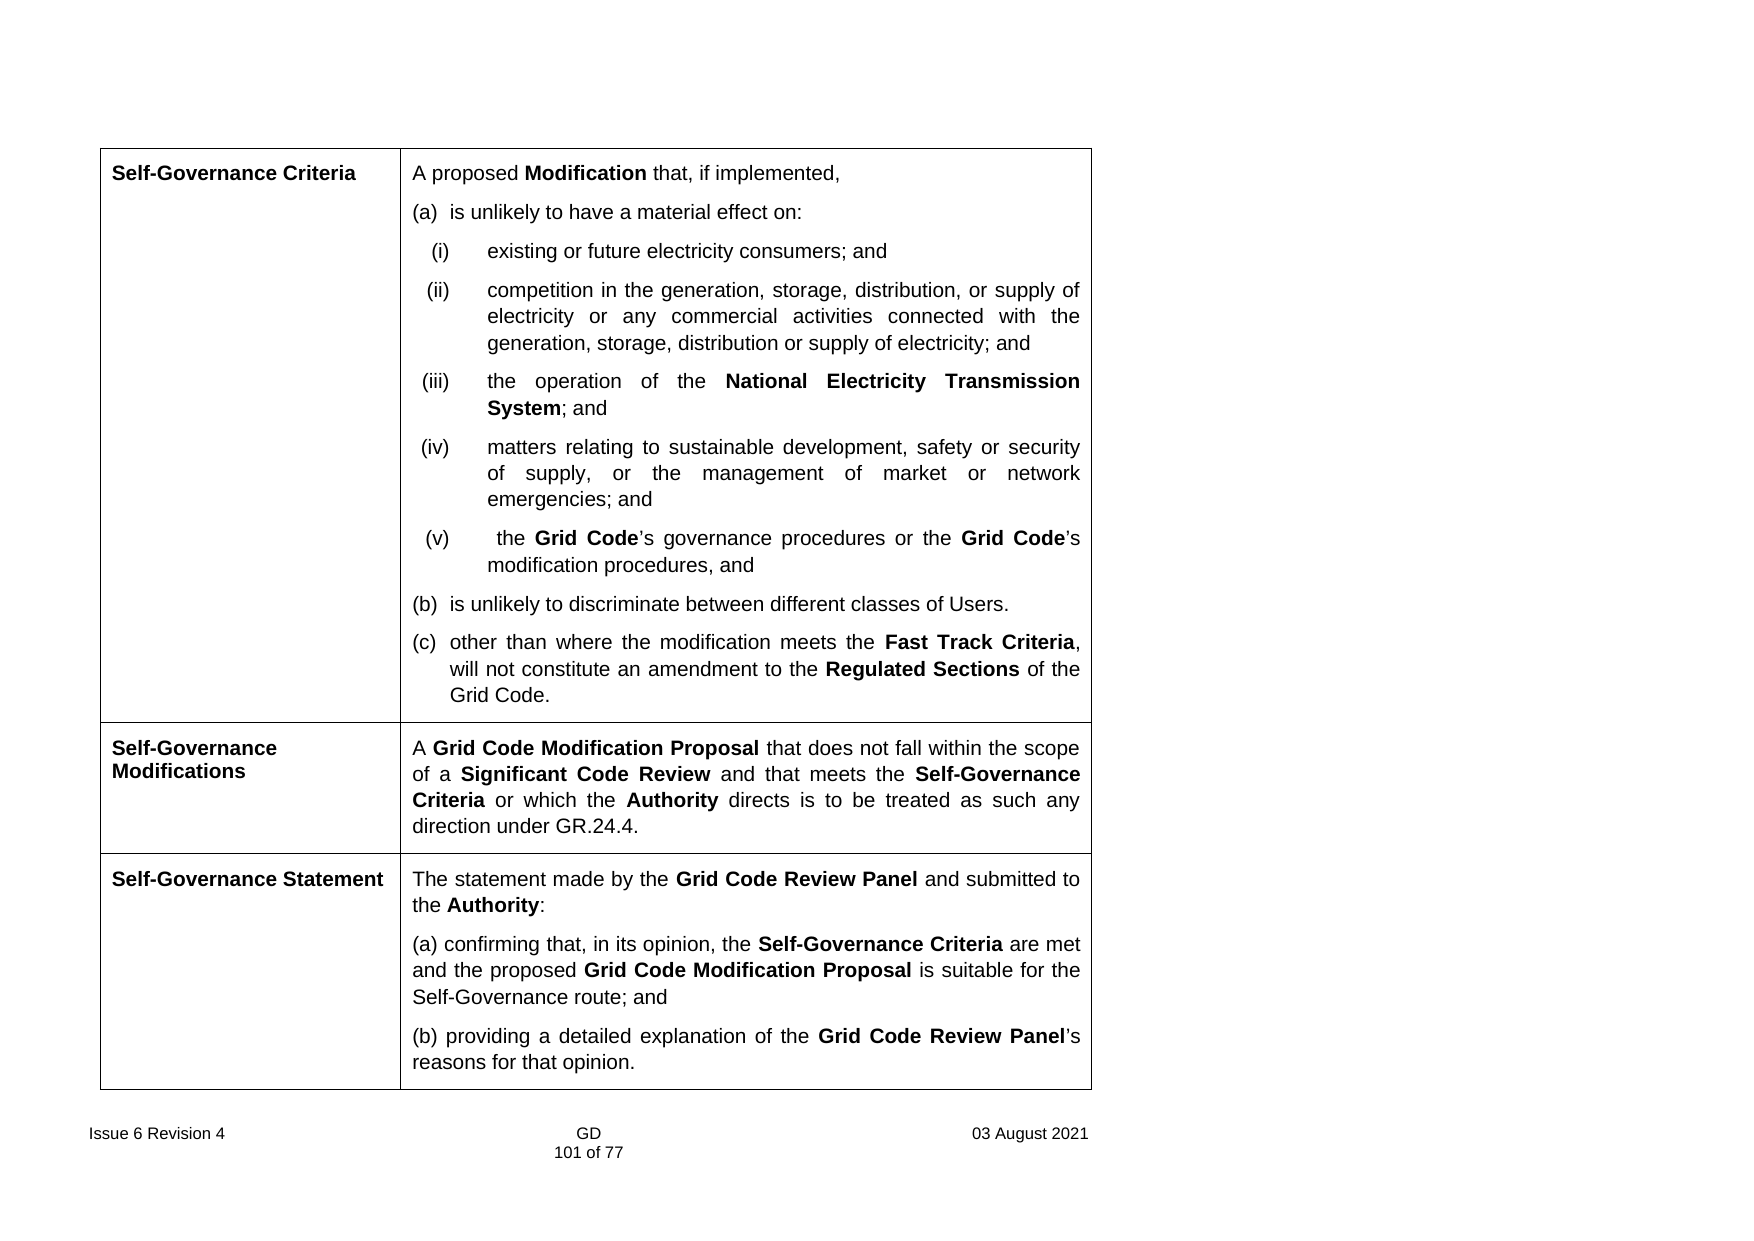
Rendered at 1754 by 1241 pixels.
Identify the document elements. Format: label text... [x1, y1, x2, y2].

table_cell Self-Governance Statement [101, 854, 400, 1089]
table_cell A proposed Modification that, if implemented, is unlikely to have a material effect on: existing or future electricity consumers; and competition in the generation, storage, distribution, or supply of electricity or any commercial activities connected with the generation, storage, distribution or supply of electricity; and the operation of the National Electricity Transmission System; and matters relating to sustainable development, safety or security of supply, or the management of market or network emergencies; and the Grid Code’s governance procedures or the Grid Code’s modification procedures, and is unlikely to discriminate between different classes of Users. other than where the modification meets the Fast Track Criteria, will not constitute an amendment to the Regulated Sections of the Grid Code. [401, 149, 1091, 722]
table_cell Self-Governance Criteria [101, 149, 400, 722]
table_cell Self-Governance Modifications [101, 723, 400, 853]
table_cell The statement made by the Grid Code Review Panel and submitted to the Authority: (a) confirming that, in its opinion, the Self-Governance Criteria are met and the proposed Grid Code Modification Proposal is suitable for the Self-Governance route; and (b) providing a detailed explanation of the Grid Code Review Panel’s reasons for that opinion. [401, 854, 1091, 1089]
table_cell A Grid Code Modification Proposal that does not fall within the scope of a Significant Code Review and that meets the Self-Governance Criteria or which the Authority directs is to be treated as such any direction under GR.24.4. [401, 723, 1091, 853]
